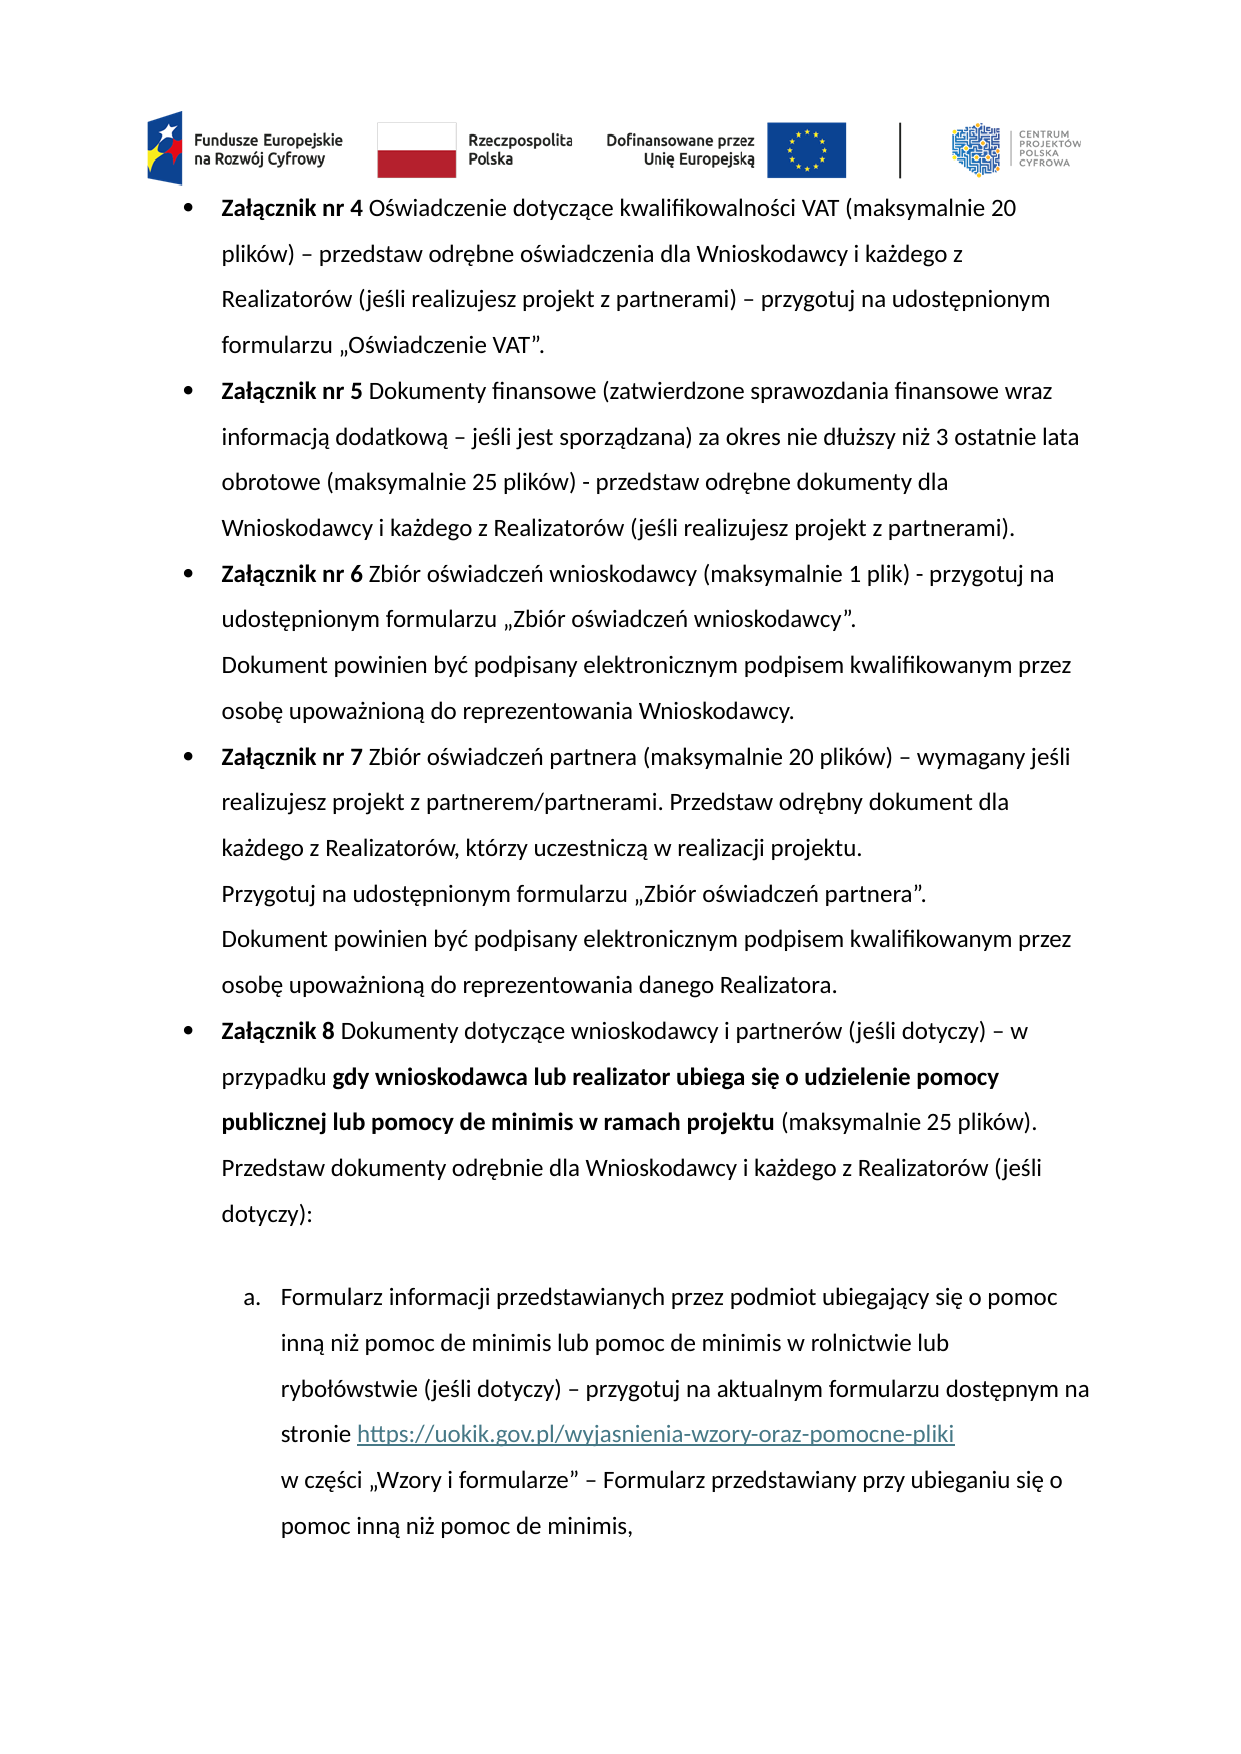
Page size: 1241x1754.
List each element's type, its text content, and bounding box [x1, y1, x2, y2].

list Załącznik nr 5 Dokumenty finansowe (zatwierdzone sprawozdania finansowe wraz informacją dodatkową – jeśli jest sporządzana) za okres nie dłuższy niż 3 ostatnie lata obrotowe (maksymalnie 25 plików) - przedstaw odrębne dokumenty dla Wnioskodawcy i każdego z Realizatorów (jeśli realizujesz projekt z partnerami). [184, 375, 1093, 543]
list Załącznik nr 4 Oświadczenie dotyczące kwalifikowalności VAT (maksymalnie 20 plików) – przedstaw odrębne oświadczenia dla Wnioskodawcy i każdego z Realizatorów (jeśli realizujesz projekt z partnerami) – przygotuj na udostępnionym formularzu „Oświadczenie VAT”. [184, 192, 1093, 360]
text Formularz informacji przedstawianych przez podmiot ubiegający się o pomoc inną niż pomoc de minimis lub pomoc de minimis w rolnictwie lub rybołówstwie (jeśli dotyczy) – przygotuj na aktualnym formularzu dostępnym na stronie https://uokik.gov.pl/wyjasnienia-wzory-oraz-pomocne-pliki [243, 1281, 1093, 1449]
list Załącznik nr 6 Zbiór oświadczeń wnioskodawcy (maksymalnie 1 plik) - przygotuj na udostępnionym formularzu „Zbiór oświadczeń wnioskodawcy”. Dokument powinien być podpisany elektronicznym podpisem kwalifikowanym przez osobę upoważnioną do reprezentowania Wnioskodawcy. [184, 558, 1093, 726]
list w części „Wzory i formularze” – Formularz przedstawiany przy ubieganiu się o pomoc inną niż pomoc de minimis, [281, 1464, 1093, 1540]
list Załącznik nr 7 Zbiór oświadczeń partnera (maksymalnie 20 plików) – wymagany jeśli realizujesz projekt z partnerem/partnerami. Przedstaw odrębny dokument dla każdego z Realizatorów, którzy uczestniczą w realizacji projektu. Przygotuj na udostępnionym formularzu „Zbiór oświadczeń partnera”. Dokument powinien być podpisany elektronicznym podpisem kwalifikowanym przez osobę upoważnioną do reprezentowania danego Realizatora. [184, 741, 1093, 1000]
list Załącznik 8 Dokumenty dotyczące wnioskodawcy i partnerów (jeśli dotyczy) – w przypadku gdy wnioskodawca lub realizator ubiega się o udzielenie pomocy publicznej lub pomocy de minimis w ramach projektu (maksymalnie 25 plików). Przedstaw dokumenty odrębnie dla Wnioskodawcy i każdego z Realizatorów (jeśli dotyczy): [184, 1015, 1093, 1228]
picture [147, 111, 1081, 186]
